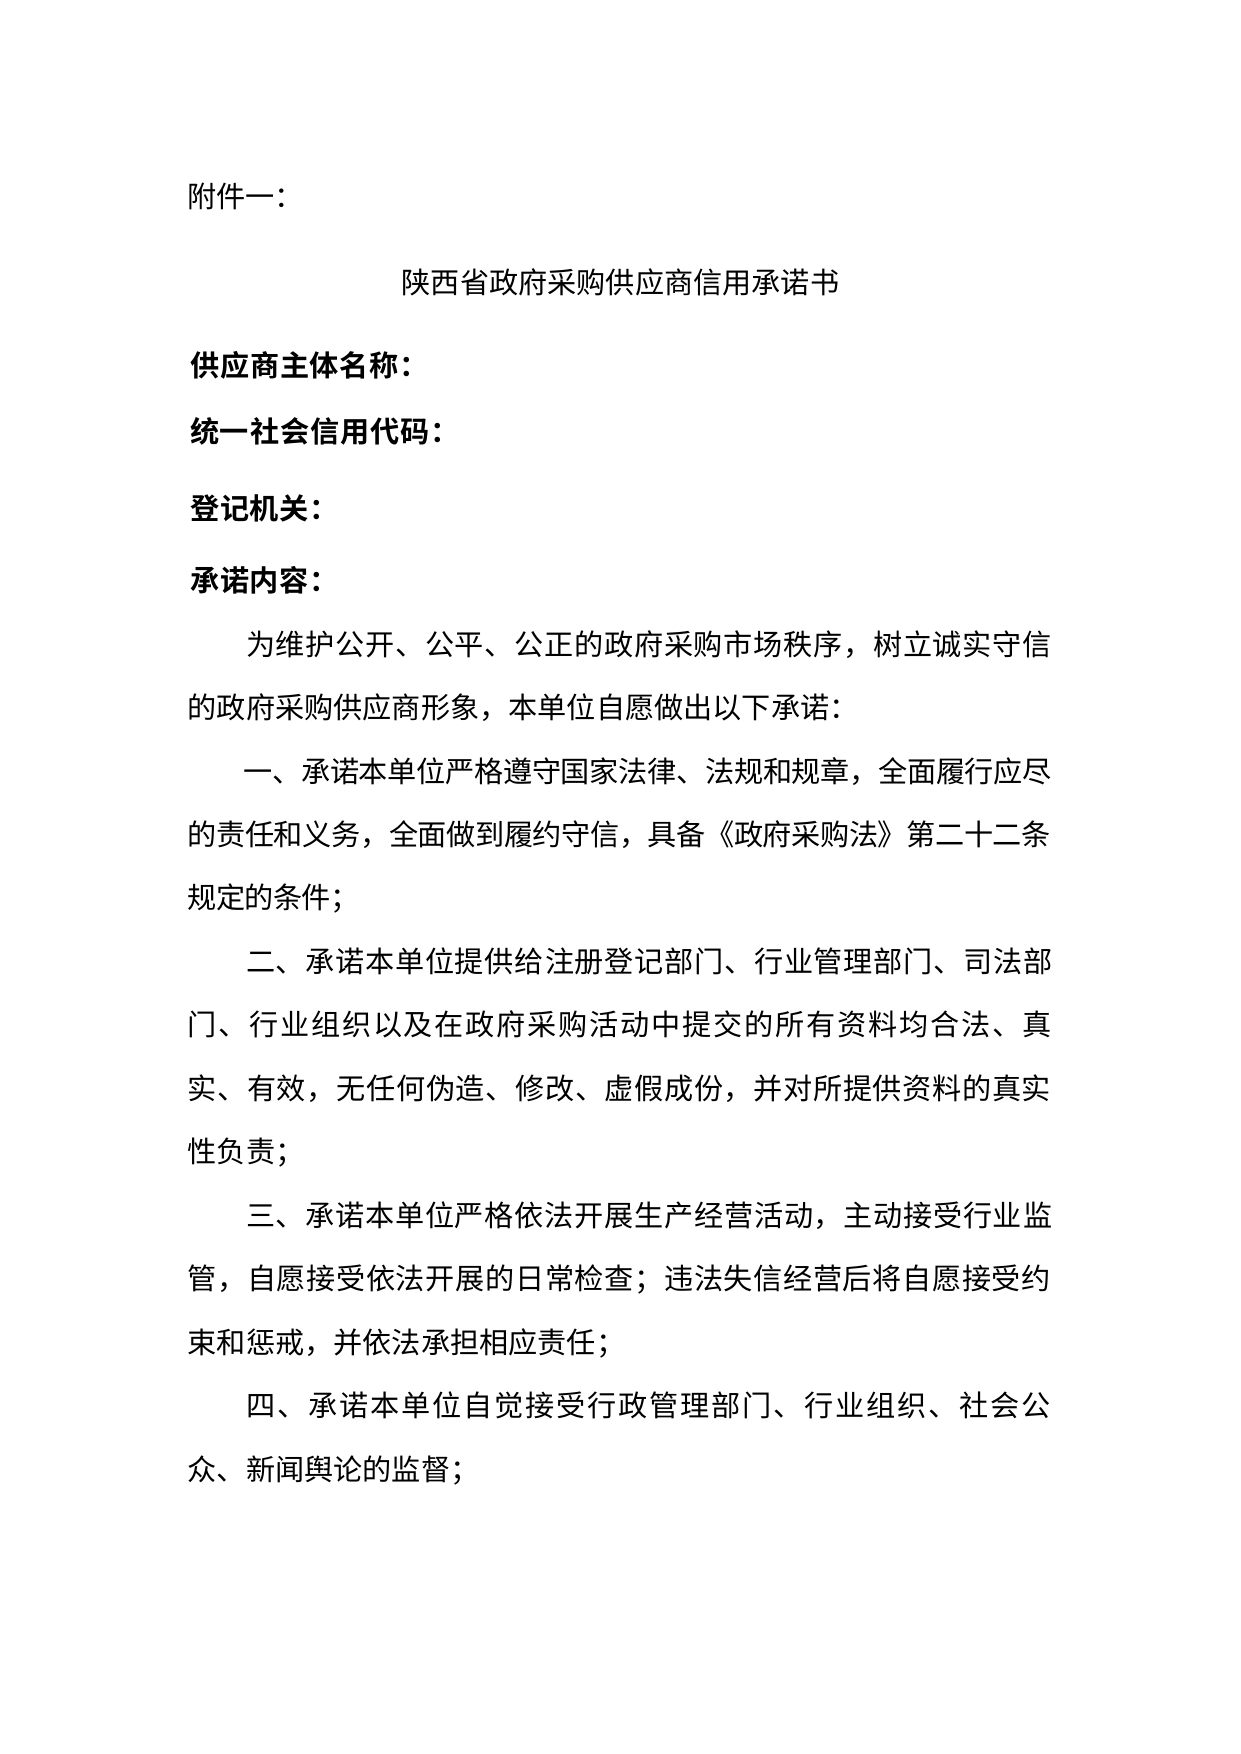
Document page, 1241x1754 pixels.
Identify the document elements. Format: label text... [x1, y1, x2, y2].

text 登记机关： [190, 486, 1053, 534]
text 为维护公开、公平、公正的政府采购市场秩序，树立诚实守信的政府采购供应商形象，本单位自愿做出以下承诺： [187, 621, 1053, 727]
text 四、承诺本单位自觉接受行政管理部门、行业组织、社会公众、新闻舆论的监督； [187, 1383, 1053, 1488]
text 二、承诺本单位提供给注册登记部门、行业管理部门、司法部门、行业组织以及在政府采购活动中提交的所有资料均合法、真实、有效，无任何伪造、修改、虚假成份，并对所提供资料的真实性负责； [187, 938, 1053, 1171]
text 统一社会信用代码： [190, 408, 1053, 458]
list 附件一： [187, 162, 1053, 227]
list 陕西省政府采购供应商信用承诺书 [187, 248, 1053, 313]
text 供应商主体名称： [190, 342, 1053, 384]
text 三、承诺本单位严格依法开展生产经营活动，主动接受行业监管，自愿接受依法开展的日常检查；违法失信经营后将自愿接受约束和惩戒，并依法承担相应责任； [187, 1192, 1053, 1361]
text 一、承诺本单位严格遵守国家法律、法规和规章，全面履行应尽的责任和义务，全面做到履约守信，具备《政府采购法》第二十二条规定的条件； [187, 748, 1053, 917]
text 承诺内容： [190, 558, 1053, 600]
